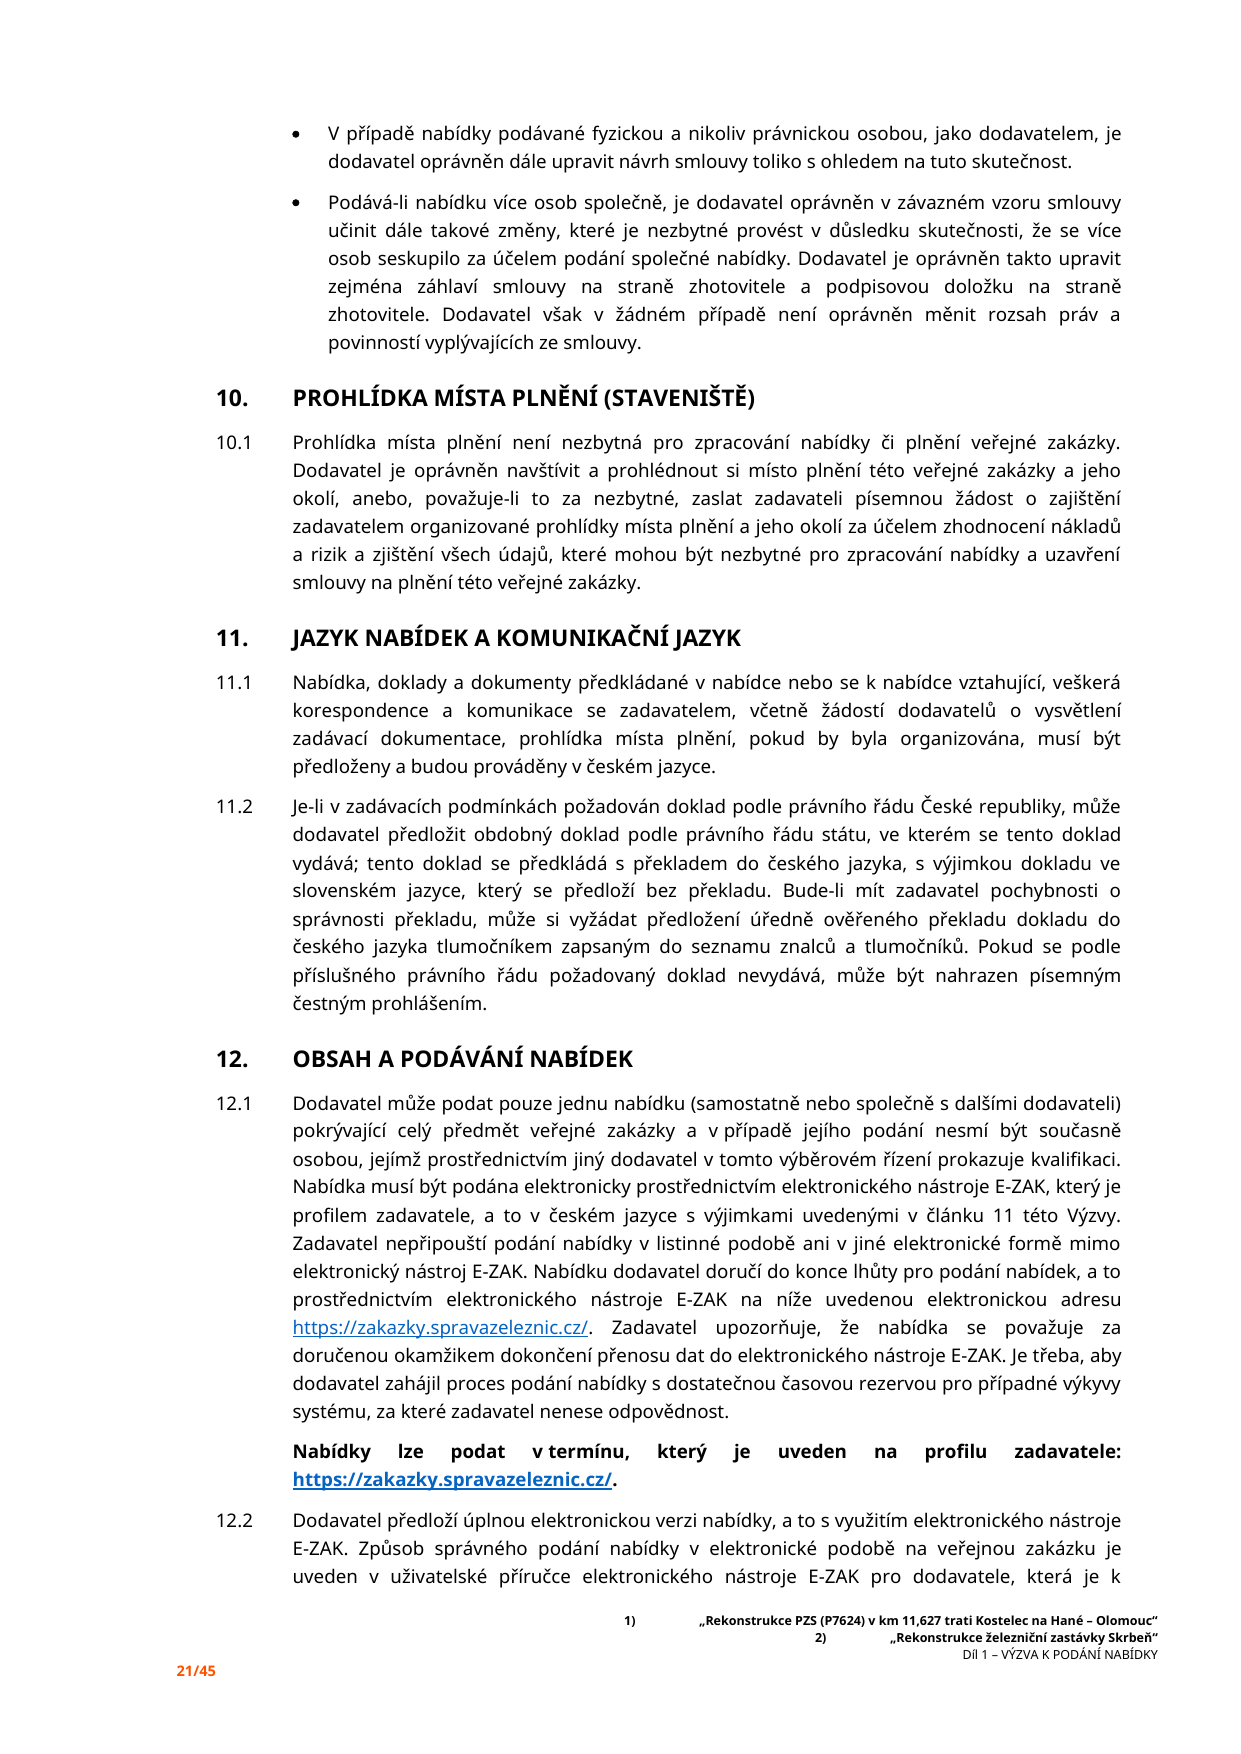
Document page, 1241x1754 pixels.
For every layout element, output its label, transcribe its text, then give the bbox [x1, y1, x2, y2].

text JAZYK NABÍDEK A KOMUNIKAČNÍ JAZYK [216, 622, 1122, 653]
text Podává-li nabídku více osob společně, je dodavatel oprávněn v závazném vzoru smlouvy učinit dále takové změny, které je nezbytné provést v důsledku skutečnosti, že se více osob seskupilo za účelem podání společné nabídky. Dodavatel je oprávněn takto upravit zejména záhlaví smlouvy na straně zhotovitele a podpisovou doložku na straně zhotovitele. Dodavatel však v žádném případě není oprávněn měnit rozsah práv a povinností vyplývajících ze smlouvy. [292, 189, 1122, 355]
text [216, 1507, 1122, 1589]
text Je-li v zadávacích podmínkách požadován doklad podle právního řádu České republiky, může dodavatel předložit obdobný doklad podle právního řádu státu, ve kterém se tento doklad vydává; tento doklad se předkládá s překladem do českého jazyka, s výjimkou dokladu ve slovenském jazyce, který se předloží bez překladu. Bude-li mít zadavatel pochybnosti o správnosti překladu, může si vyžádat předložení úředně ověřeného překladu dokladu do českého jazyka tlumočníkem zapsaným do seznamu znalců a tlumočníků. Pokud se podle příslušného právního řádu požadovaný doklad nevydává, může být nahrazen písemným čestným prohlášením. [216, 794, 1122, 1015]
text Dodavatel může podat pouze jednu nabídku (samostatně nebo společně s dalšími dodavateli) pokrývající celý předmět veřejné zakázky a v případě jejího podání nesmí být současně osobou, jejímž prostřednictvím jiný dodavatel v tomto výběrovém řízení prokazuje kvalifikaci. Nabídka musí být podána elektronicky prostřednictvím elektronického nástroje E-ZAK, který je profilem zadavatele, a to v českém jazyce s výjimkami uvedenými v článku 11 této Výzvy. Zadavatel nepřipouští podání nabídky v listinné podobě ani v jiné elektronické formě mimo elektronický nástroj E-ZAK. Nabídku dodavatel doručí do konce lhůty pro podání nabídek, a to prostřednictvím elektronického nástroje E-ZAK na níže uvedenou elektronickou adresu https://zakazky.spravazeleznic.cz/. Zadavatel upozorňuje, že nabídka se považuje za doručenou okamžikem dokončení přenosu dat do elektronického nástroje E-ZAK. Je třeba, aby dodavatel zahájil proces podání nabídky s dostatečnou časovou rezervou pro případné výkyvy systému, za které zadavatel nenese odpovědnost. [216, 1090, 1122, 1423]
text Nabídka, doklady a dokumenty předkládané v nabídce nebo se k nabídce vztahující, veškerá korespondence a komunikace se zadavatelem, včetně žádostí dodavatelů o vysvětlení zadávací dokumentace, prohlídka místa plnění, pokud by byla organizována, musí být předloženy a budou prováděny v českém jazyce. [216, 669, 1122, 779]
text PROHLÍDKA MÍSTA PLNĚNÍ (STAVENIŠTĚ) [216, 382, 1122, 413]
text OBSAH A PODÁVÁNÍ NABÍDEK [216, 1043, 1122, 1074]
text Prohlídka místa plnění není nezbytná pro zpracování nabídky či plnění veřejné zakázky. Dodavatel je oprávněn navštívit a prohlédnout si místo plnění této veřejné zakázky a jeho okolí, anebo, považuje-li to za nezbytné, zaslat zadavateli písemnou žádost o zajištění zadavatelem organizované prohlídky místa plnění a jeho okolí za účelem zhodnocení nákladů a rizik a zjištění všech údajů, které mohou být nezbytné pro zpracování nabídky a uzavření smlouvy na plnění této veřejné zakázky. [216, 429, 1122, 595]
text V případě nabídky podávané fyzickou a nikoliv právnickou osobou, jako dodavatelem, je dodavatel oprávněn dále upravit návrh smlouvy toliko s ohledem na tuto skutečnost. [292, 121, 1122, 174]
text Nabídky lze podat v termínu, který je uveden na profilu zadavatele: https://zakazky.spravazeleznic.cz/. [292, 1438, 1122, 1492]
